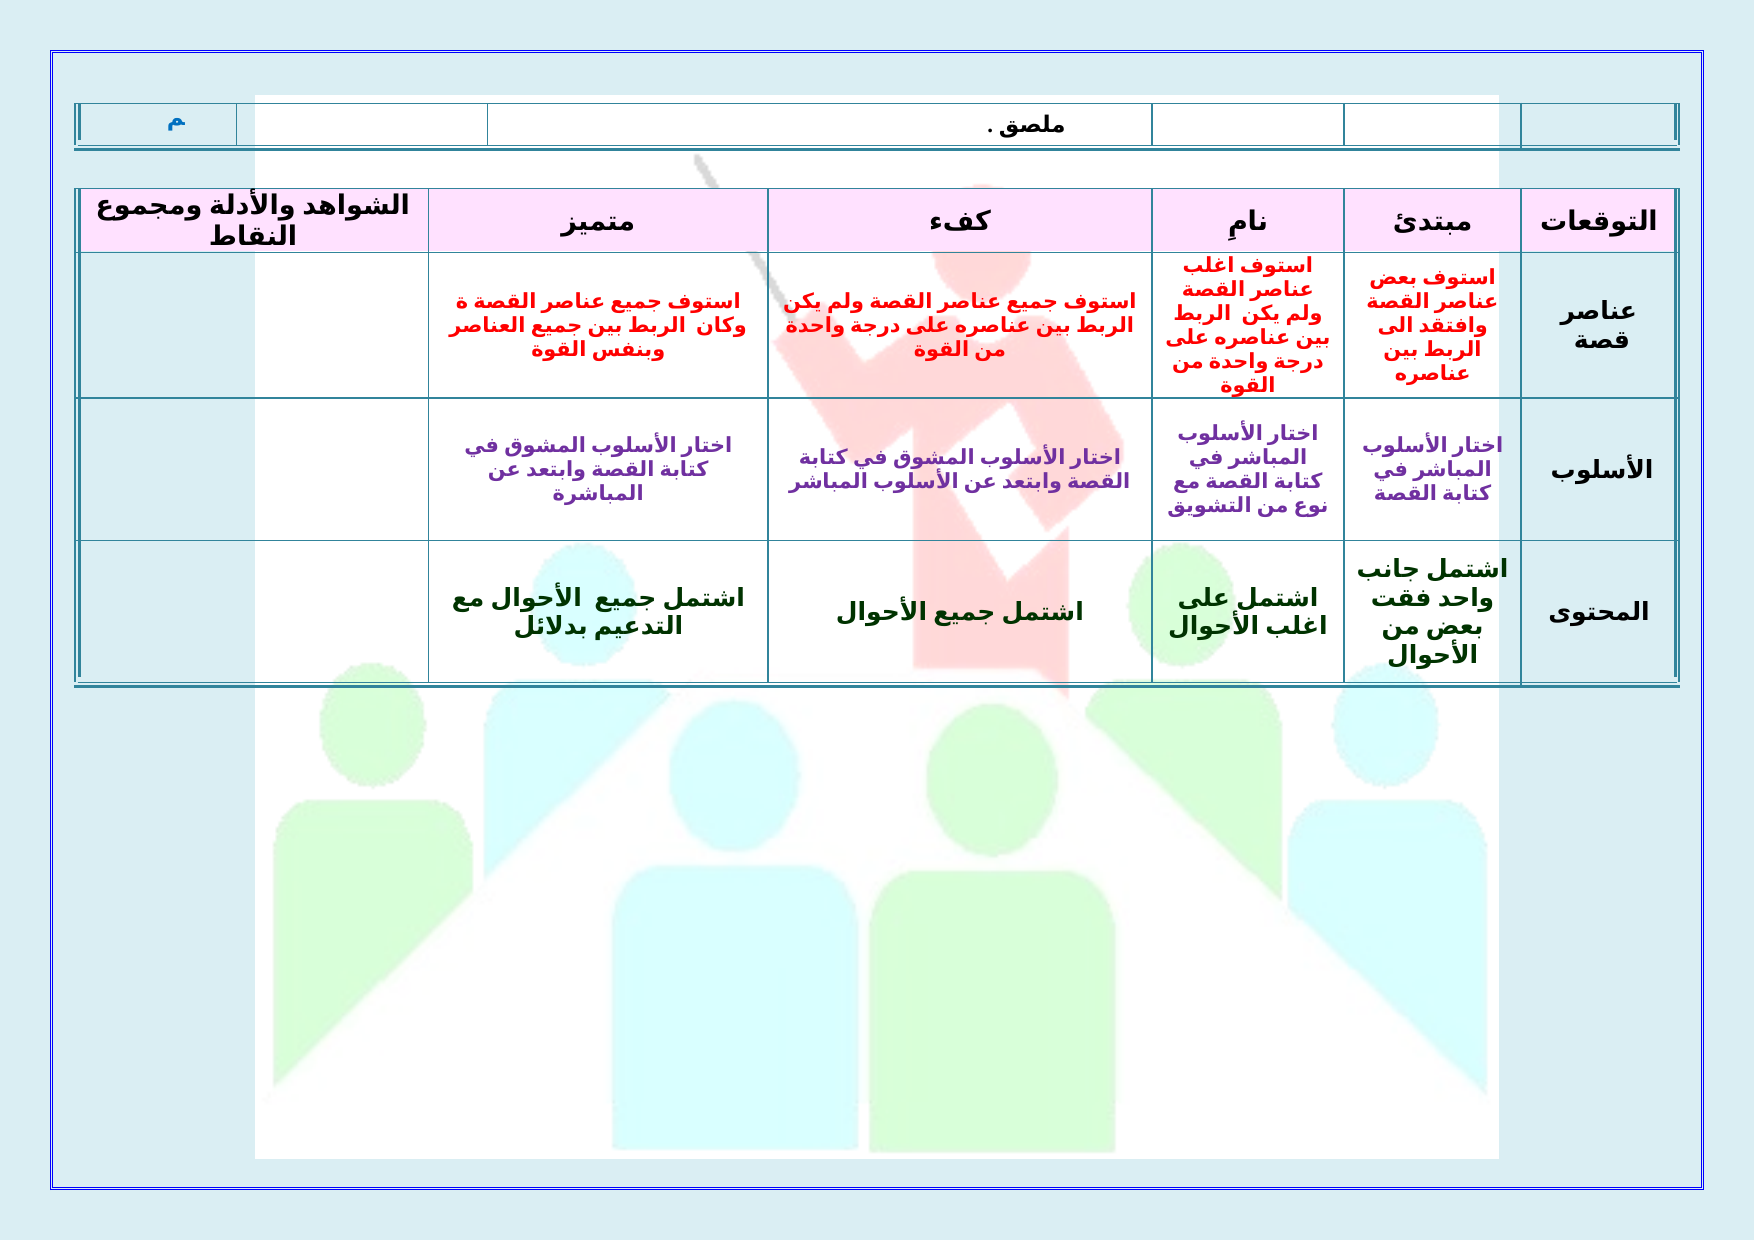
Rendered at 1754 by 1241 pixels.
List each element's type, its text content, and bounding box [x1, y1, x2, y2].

table_header نامِ [1153, 189, 1343, 251]
table_cell الأسلوب [1522, 399, 1674, 539]
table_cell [1345, 104, 1520, 145]
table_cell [78, 104, 236, 145]
table_cell اشتمل على اغلب الأحوال [1153, 541, 1343, 682]
table_cell [78, 541, 428, 682]
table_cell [1153, 104, 1343, 145]
table_cell المحتوى [1522, 541, 1677, 682]
table_cell اختار الأسلوب المباشر في كتابة القصة مع نوع من التشويق [1153, 399, 1343, 539]
table_cell استوف جميع عناصر القصة ة وكان الربط بين جميع العناصر وبنفس القوة [429, 253, 767, 397]
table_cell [1522, 104, 1677, 145]
table_cell اشتمل جانب واحد فقت بعض من الأحوال [1345, 541, 1520, 682]
table_cell عناصر قصة [1522, 253, 1674, 397]
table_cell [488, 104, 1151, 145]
table_cell اشتمل جميع الأحوال [769, 541, 1151, 682]
table_cell استوف اغلب عناصر القصة ولم يكن الربط بين عناصره على درجة واحدة من القوة [1153, 253, 1343, 397]
table_header مبتدئ [1345, 189, 1520, 251]
table_cell [81, 399, 428, 539]
table_cell اشتمل جميع الأحوال مع التدعيم بدلائل [429, 541, 767, 682]
table_cell اختار الأسلوب المشوق في كتابة القصة وابتعد عن الأسلوب المباشر [769, 399, 1151, 539]
table_cell [81, 253, 428, 397]
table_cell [237, 104, 487, 145]
table_cell اختار الأسلوب المباشر في كتابة القصة [1345, 399, 1520, 539]
table_header التوقعات [1522, 189, 1674, 251]
table_header متميز [429, 189, 767, 251]
table_cell اختار الأسلوب المشوق في كتابة القصة وابتعد عن المباشرة [429, 399, 767, 539]
table_cell استوف جميع عناصر القصة ولم يكن الربط بين عناصره على درجة واحدة من القوة [769, 253, 1151, 397]
table_header كفء [769, 189, 1151, 251]
table_header الشواهد والأدلة ومجموع النقاط [81, 189, 428, 251]
table_cell استوف بعض عناصر القصة وافتقد الى الربط بين عناصره [1345, 253, 1520, 397]
